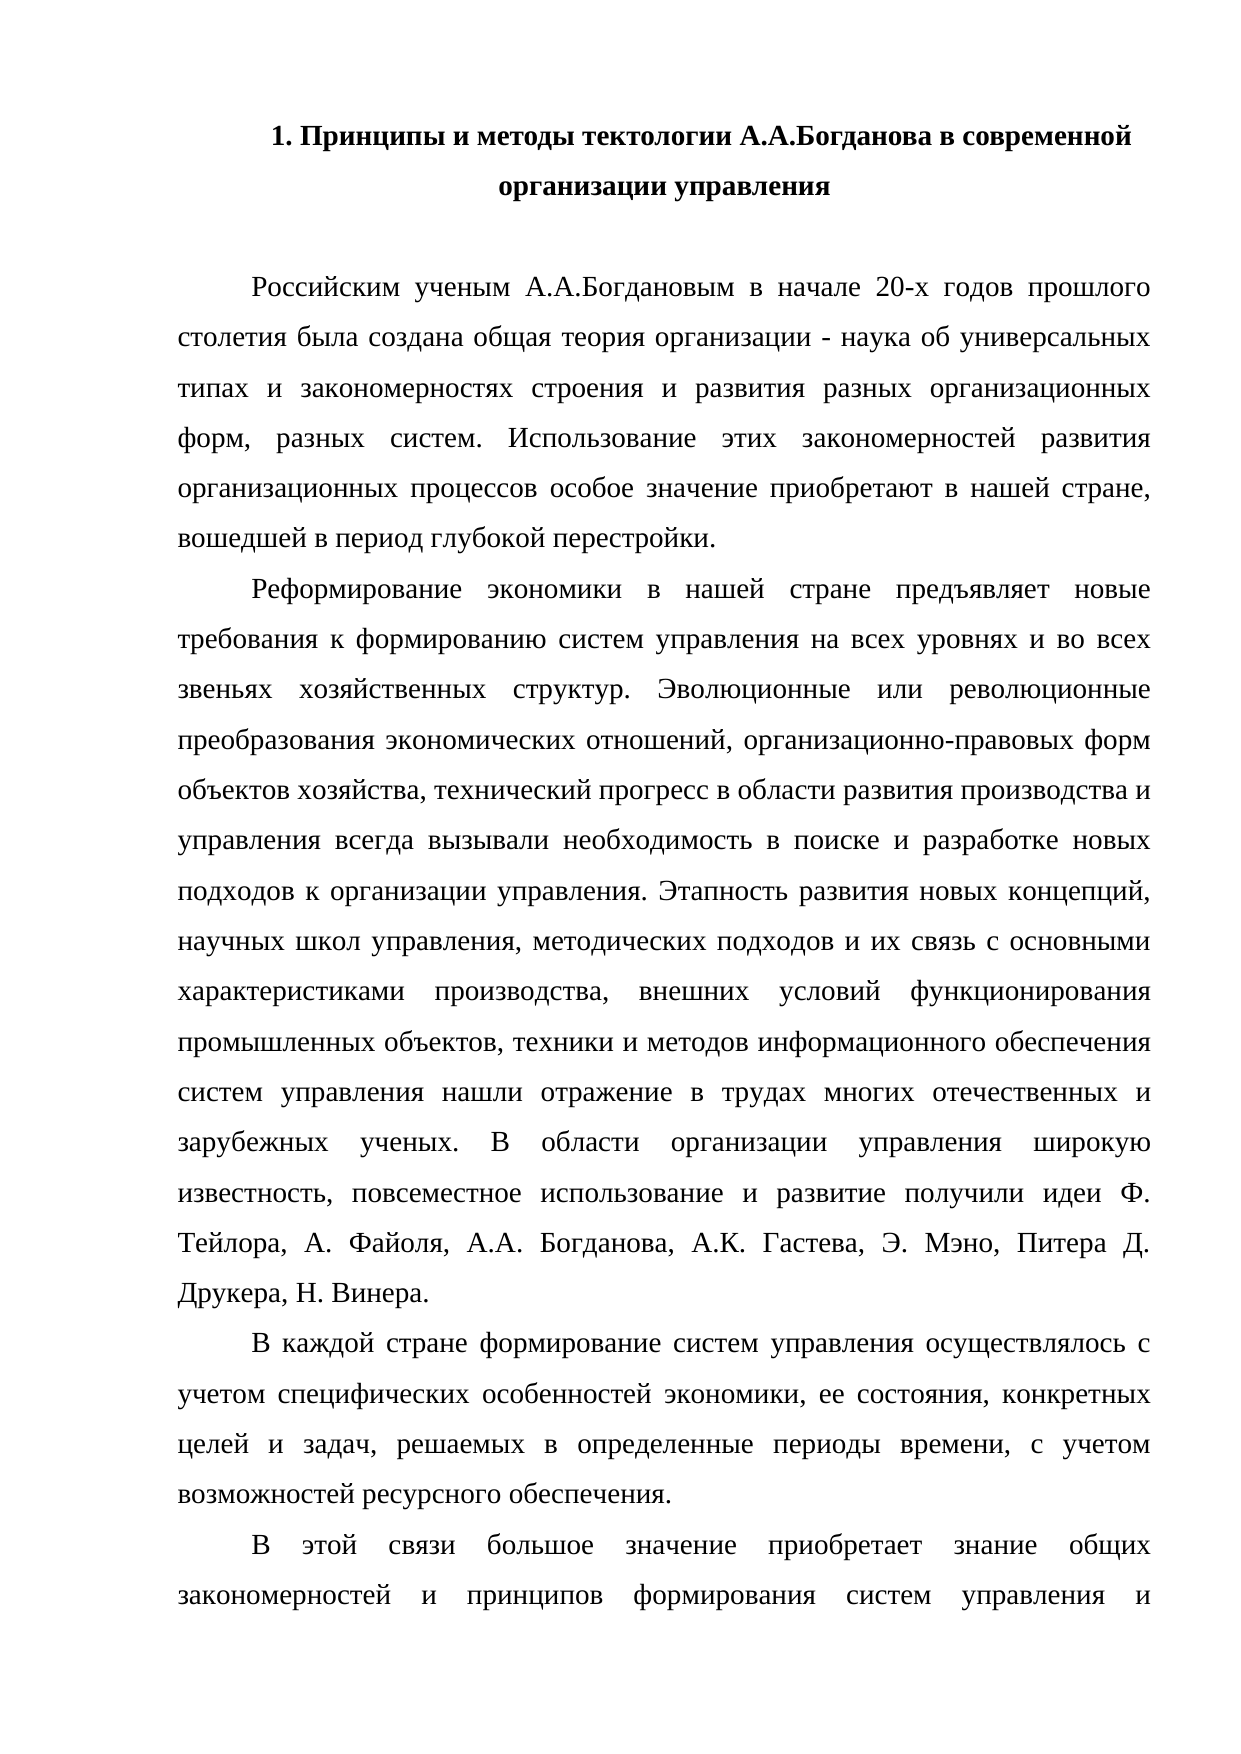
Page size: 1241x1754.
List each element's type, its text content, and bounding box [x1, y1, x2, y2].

text Российским ученым А.А.Богдановым в начале 20-х годов прошлого столетия была создана общая теория организации - наука об универсальных типах и закономерностях строения и развития разных организационных форм, разных систем. Использование этих закономерностей развития организационных процессов особое значение приобретают в нашей стране, вошедшей в период глубокой перестройки. [177, 269, 1152, 554]
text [177, 1527, 1152, 1611]
text Реформирование экономики в нашей стране предъявляет новые требования к формированию систем управления на всех уровнях и во всех звеньях хозяйственных структур. Эволюционные или революционные преобразования экономических отношений, организационно-правовых форм объектов хозяйства, технический прогресс в области развития производства и управления всегда вызывали необходимость в поиске и разработке новых подходов к организации управления. Этапность развития новых концепций, научных школ управления, методических подходов и их связь с основными характеристиками производства, внешних условий функционирования промышленных объектов, техники и методов информационного обеспечения систем управления нашли отражение в трудах многих отечественных и зарубежных ученых. В области организации управления широкую известность, повсеместное использование и развитие получили идеи Ф. Тейлора, А. Файоля, А.А. Богданова, А.К. Гастева, Э. Мэно, Питера Д. Друкера, Н. Винера. [177, 571, 1152, 1309]
text В каждой стране формирование систем управления осуществлялось с учетом специфических особенностей экономики, ее состояния, конкретных целей и задач, решаемых в определенные периоды времени, с учетом возможностей ресурсного обеспечения. [177, 1326, 1152, 1510]
text 1. Принципы и методы тектологии А.А.Богданова в современной организации управления [177, 118, 1152, 202]
